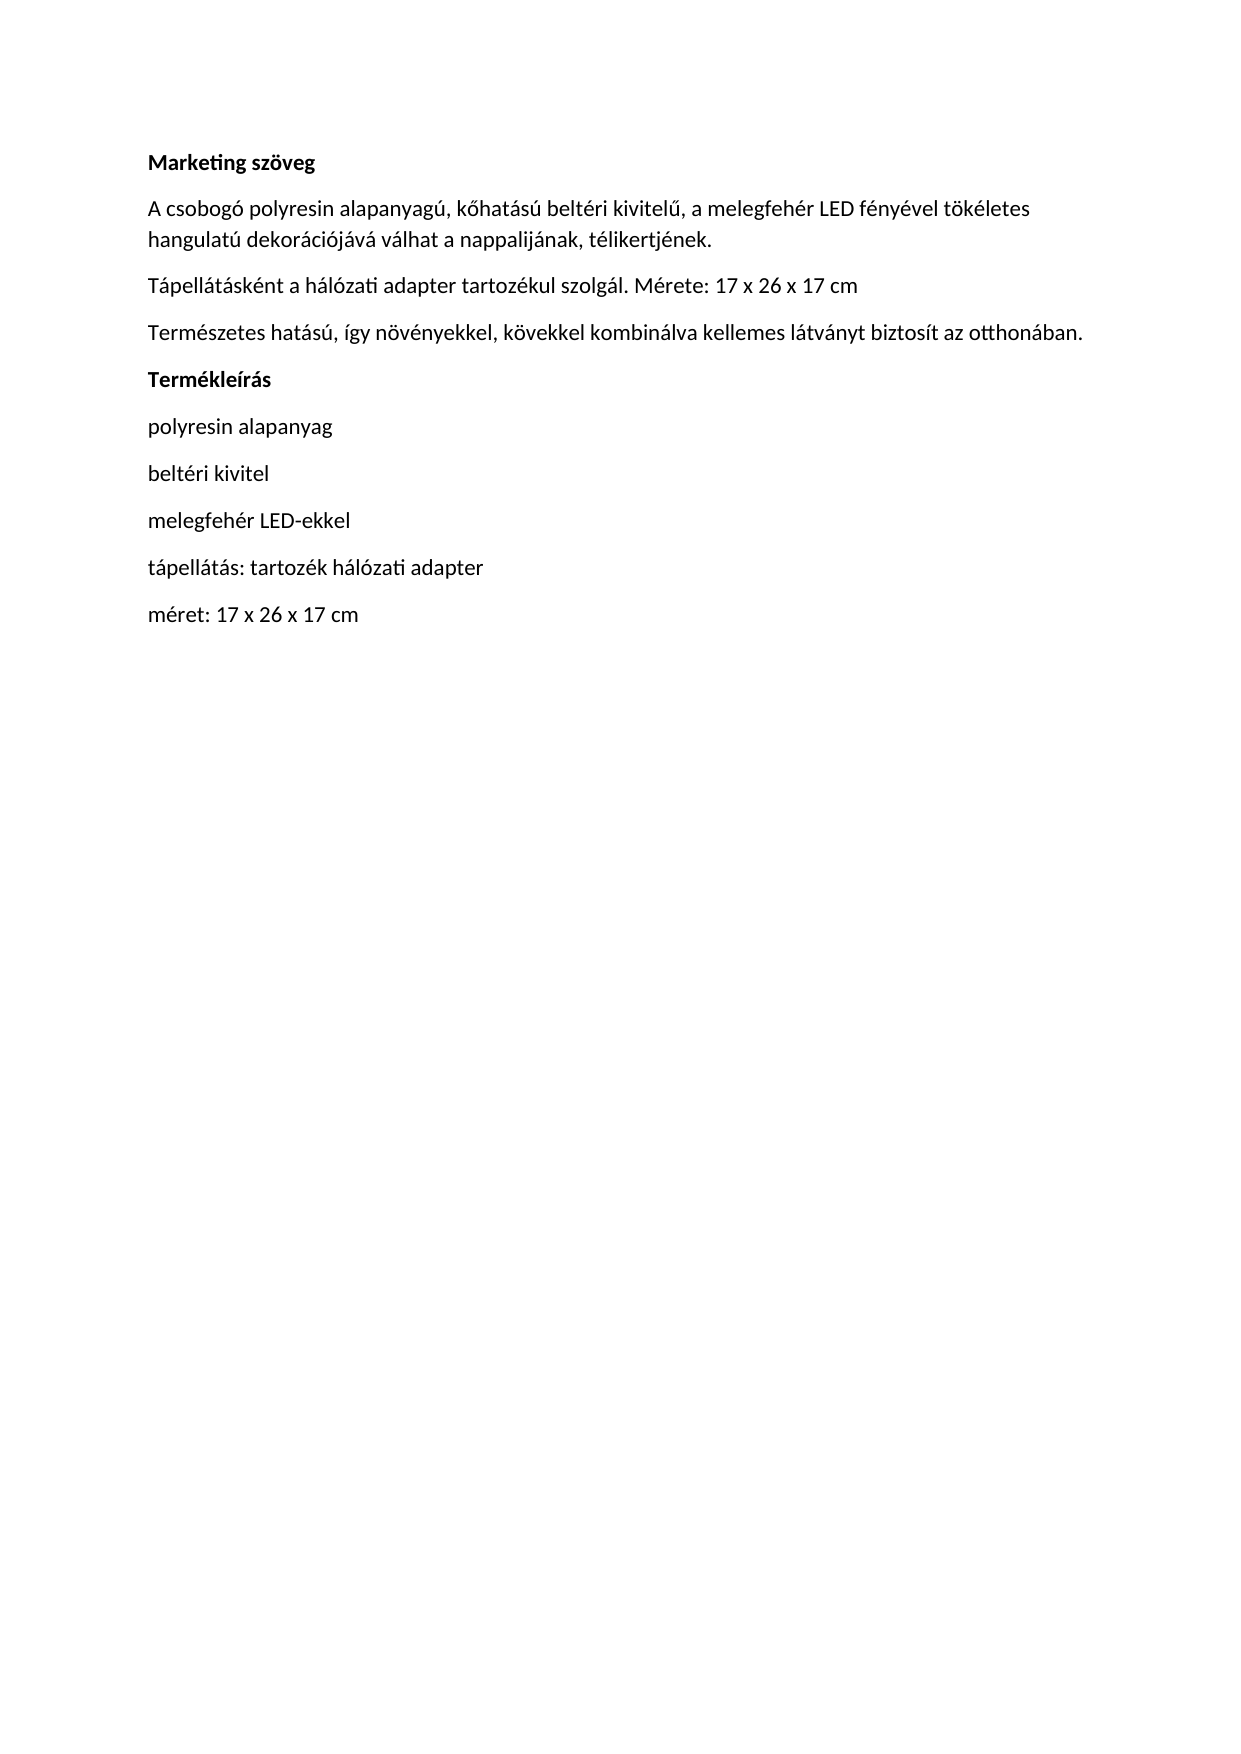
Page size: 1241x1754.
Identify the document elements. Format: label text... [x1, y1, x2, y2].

text Marketing szöveg [148, 148, 1093, 176]
text Tápellátásként a hálózati adapter tartozékul szolgál. Mérete: 17 x 26 x 17 cm [148, 272, 1093, 299]
text tápellátás: tartozék hálózati adapter [148, 553, 1093, 581]
text polyresin alapanyag [148, 412, 1093, 440]
text beltéri kivitel [148, 459, 1093, 487]
text méret: 17 x 26 x 17 cm [148, 600, 1093, 628]
text Természetes hatású, így növényekkel, kövekkel kombinálva kellemes látványt biztosít az otthonában. [148, 318, 1093, 346]
text melegfehér LED-ekkel [148, 506, 1093, 534]
text Termékleírás [148, 365, 1093, 393]
text A csobogó polyresin alapanyagú, kőhatású beltéri kivitelű, a melegfehér LED fényével tökéletes hangulatú dekorációjává válhat a nappalijának, télikertjének. [148, 194, 1093, 253]
